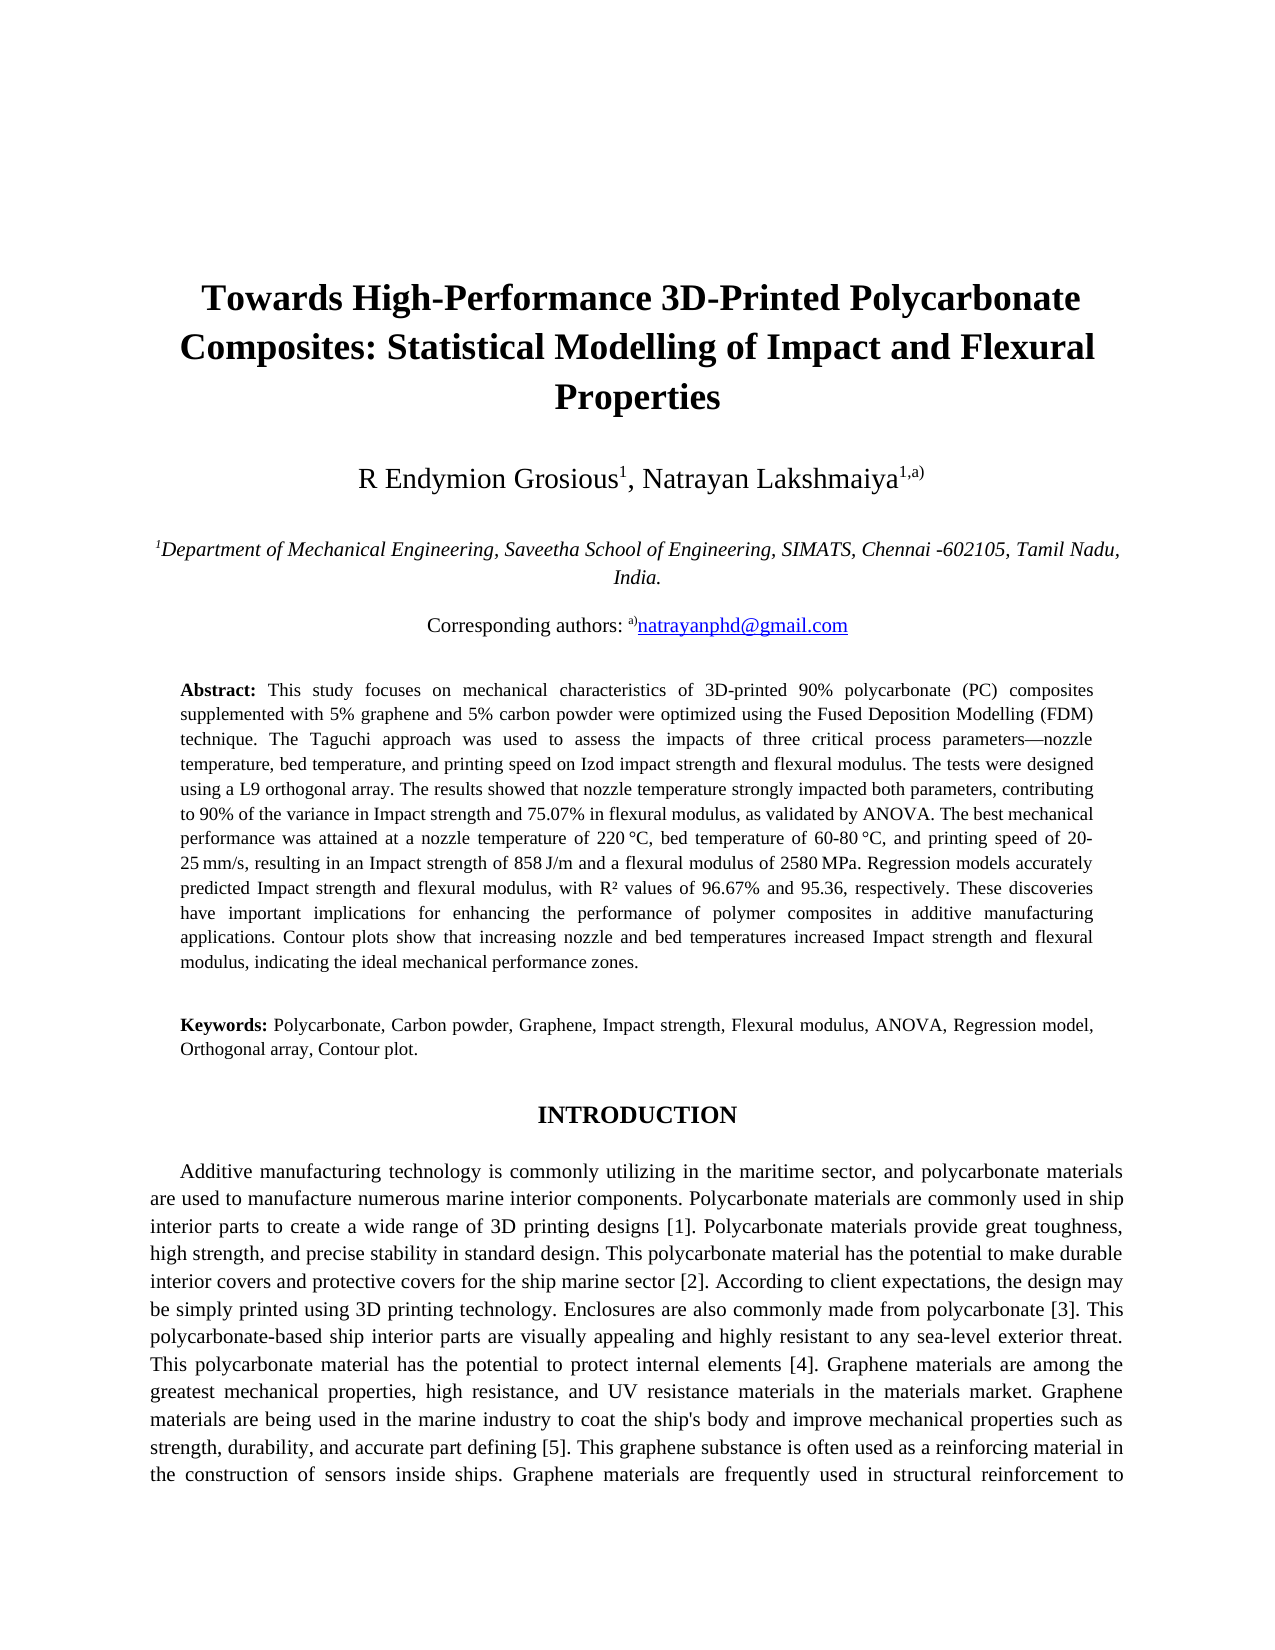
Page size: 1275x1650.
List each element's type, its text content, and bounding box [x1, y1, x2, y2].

text Corresponding authors: a)natrayanphd@gmail.com [150, 613, 1125, 637]
text Keywords: Polycarbonate, Carbon powder, Graphene, Impact strength, Flexural modulus, ANOVA, Regression model, Orthogonal array, Contour plot. [180, 1013, 1095, 1060]
title Towards High-Performance 3D-Printed Polycarbonate Composites: Statistical Modelling of Impact and Flexural Properties [150, 275, 1125, 417]
subtitle Introduction [150, 1101, 1125, 1129]
text Abstract: This study focuses on mechanical characteristics of 3D-printed 90% polycarbonate (PC) composites supplemented with 5% graphene and 5% carbon powder were optimized using the Fused Deposition Modelling (FDM) technique. The Taguchi approach was used to assess the impacts of three critical process parameters—nozzle temperature, bed temperature, and printing speed on Izod impact strength and flexural modulus. The tests were designed using a L9 orthogonal array. The results showed that nozzle temperature strongly impacted both parameters, contributing to 90% of the variance in Impact strength and 75.07% in flexural modulus, as validated by ANOVA. The best mechanical performance was attained at a nozzle temperature of 220 °C, bed temperature of 60-80 °C, and printing speed of 20-25 mm/s, resulting in an Impact strength of 858 J/m and a flexural modulus of 2580 MPa. Regression models accurately predicted Impact strength and flexural modulus, with R² values of 96.67% and 95.36, respectively. These discoveries have important implications for enhancing the performance of polymer composites in additive manufacturing applications. Contour plots show that increasing nozzle and bed temperatures increased Impact strength and flexural modulus, indicating the ideal mechanical performance zones. [180, 678, 1095, 973]
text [150, 1158, 1125, 1486]
text R Endymion Grosious1, Natrayan Lakshmaiya1,a) [150, 461, 1125, 495]
text 1Department of Mechanical Engineering, Saveetha School of Engineering, SIMATS, Chennai -602105, Tamil Nadu, India. [150, 537, 1125, 589]
